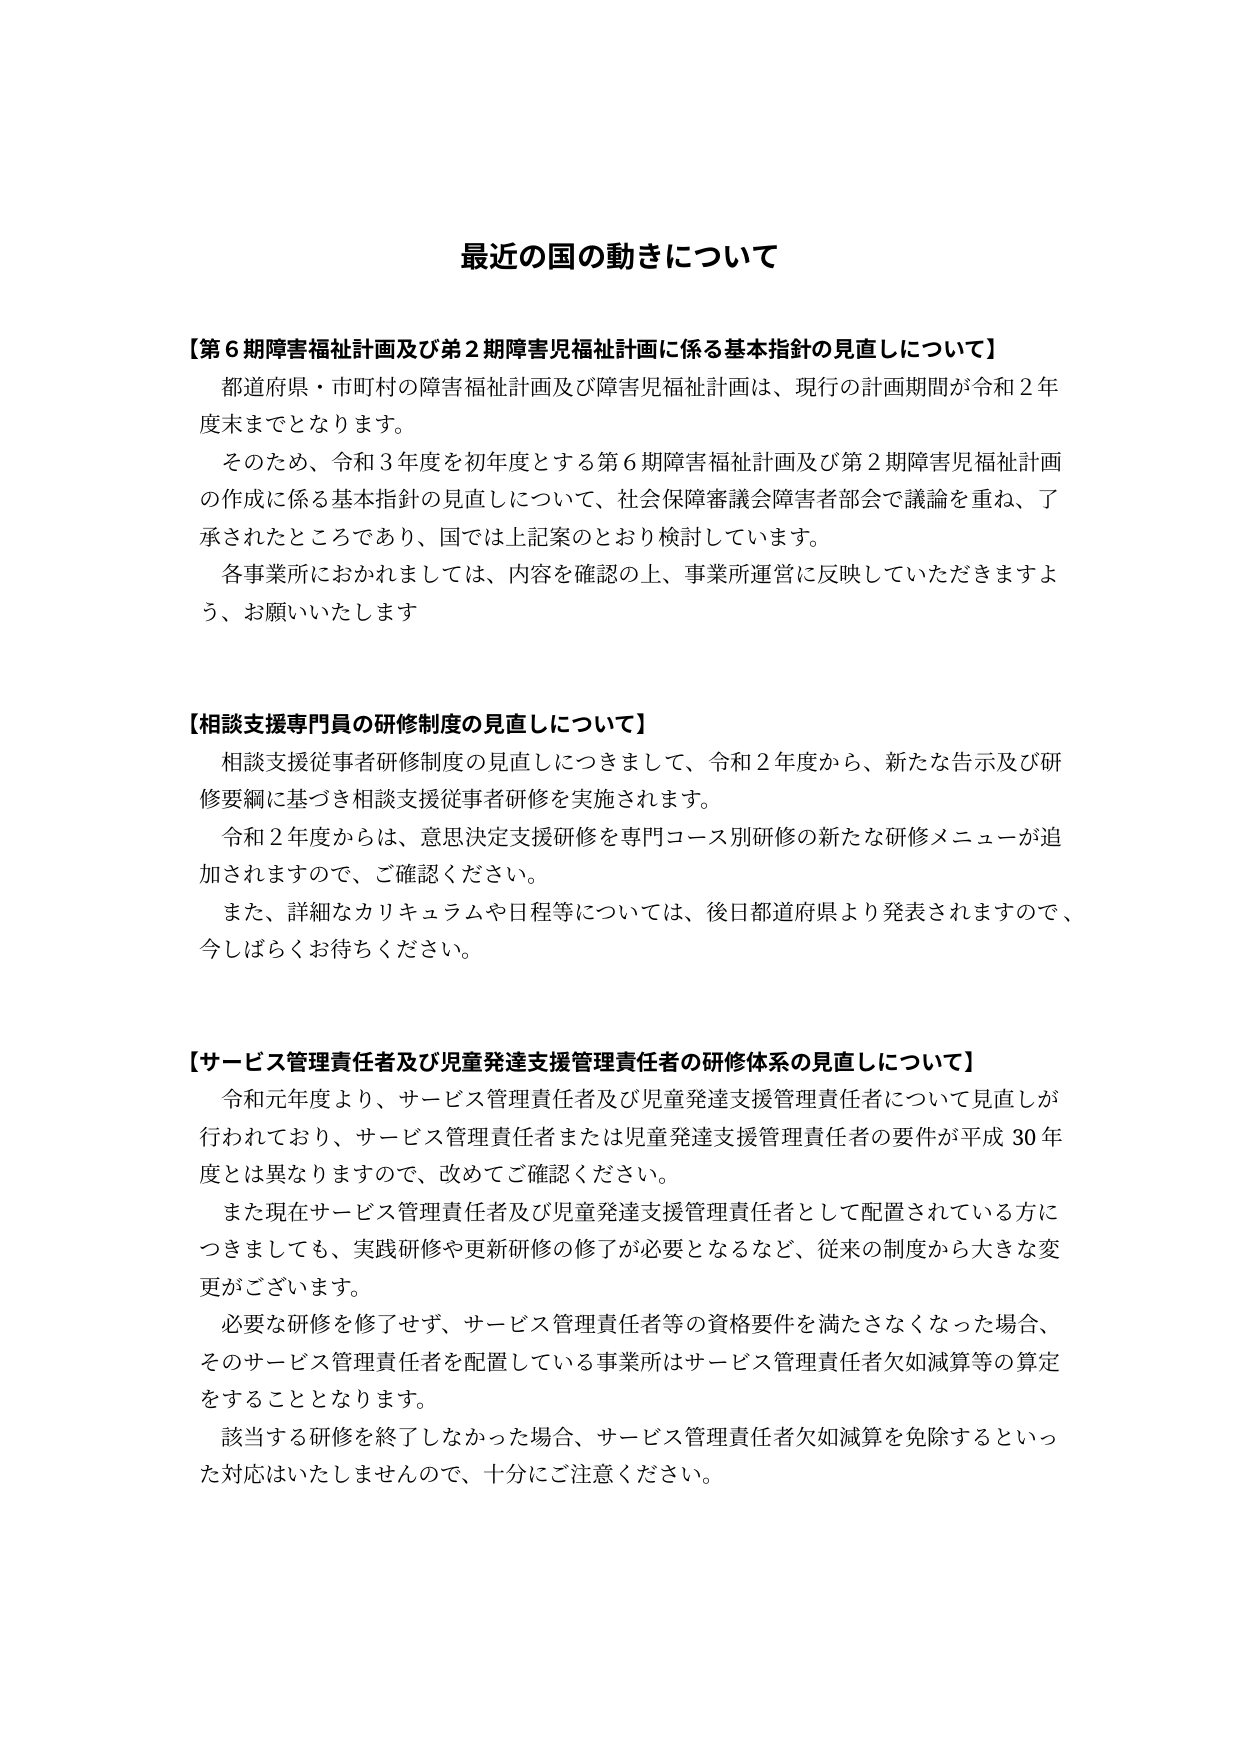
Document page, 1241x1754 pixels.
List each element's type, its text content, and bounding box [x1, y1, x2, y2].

text 【サービス管理責任者及び児童発達支援管理責任者の研修体系の見直しについて】 [177, 1042, 1063, 1079]
text 相談支援従事者研修制度の見直しにつきまして、令和２年度から、新たな告示及び研修要綱に基づき相談支援従事者研修を実施されます。 [199, 742, 1063, 817]
text 【相談支援専門員の研修制度の見直しについて】 [177, 704, 1063, 742]
text 最近の国の動きについて [177, 217, 1063, 292]
text 必要な研修を修了せず、サービス管理責任者等の資格要件を満たさなくなった場合、そのサービス管理責任者を配置している事業所はサービス管理責任者欠如減算等の算定をすることとなります。 [199, 1304, 1063, 1417]
text 令和元年度より、サービス管理責任者及び児童発達支援管理責任者について見直しが行われており、サービス管理責任者または児童発達支援管理責任者の要件が平成30年度とは異なりますので、改めてご確認ください。 [177, 1079, 1063, 1192]
text 各事業所におかれましては、内容を確認の上、事業所運営に反映していただきますよう、お願いいたします [199, 554, 1063, 629]
text また現在サービス管理責任者及び児童発達支援管理責任者として配置されている方につきましても、実践研修や更新研修の修了が必要となるなど、従来の制度から大きな変更がございます。 [199, 1192, 1063, 1304]
text 【第６期障害福祉計画及び弟２期障害児福祉計画に係る基本指針の見直しについて】 [177, 329, 1063, 367]
text また、詳細なカリキュラムや日程等については、後日都道府県より発表されますので、今しばらくお待ちください。 [199, 892, 1063, 967]
text 都道府県・市町村の障害福祉計画及び障害児福祉計画は、現行の計画期間が令和２年度末までとなります。 [199, 367, 1063, 442]
text そのため、令和３年度を初年度とする第６期障害福祉計画及び第２期障害児福祉計画の作成に係る基本指針の見直しについて、社会保障審議会障害者部会で議論を重ね、了承されたところであり、国では上記案のとおり検討しています。 [199, 442, 1063, 554]
text 令和２年度からは、意思決定支援研修を専門コース別研修の新たな研修メニューが追加されますので、ご確認ください。 [199, 817, 1063, 892]
text 該当する研修を終了しなかった場合、サービス管理責任者欠如減算を免除するといった対応はいたしませんので、十分にご注意ください。 [199, 1417, 1063, 1492]
